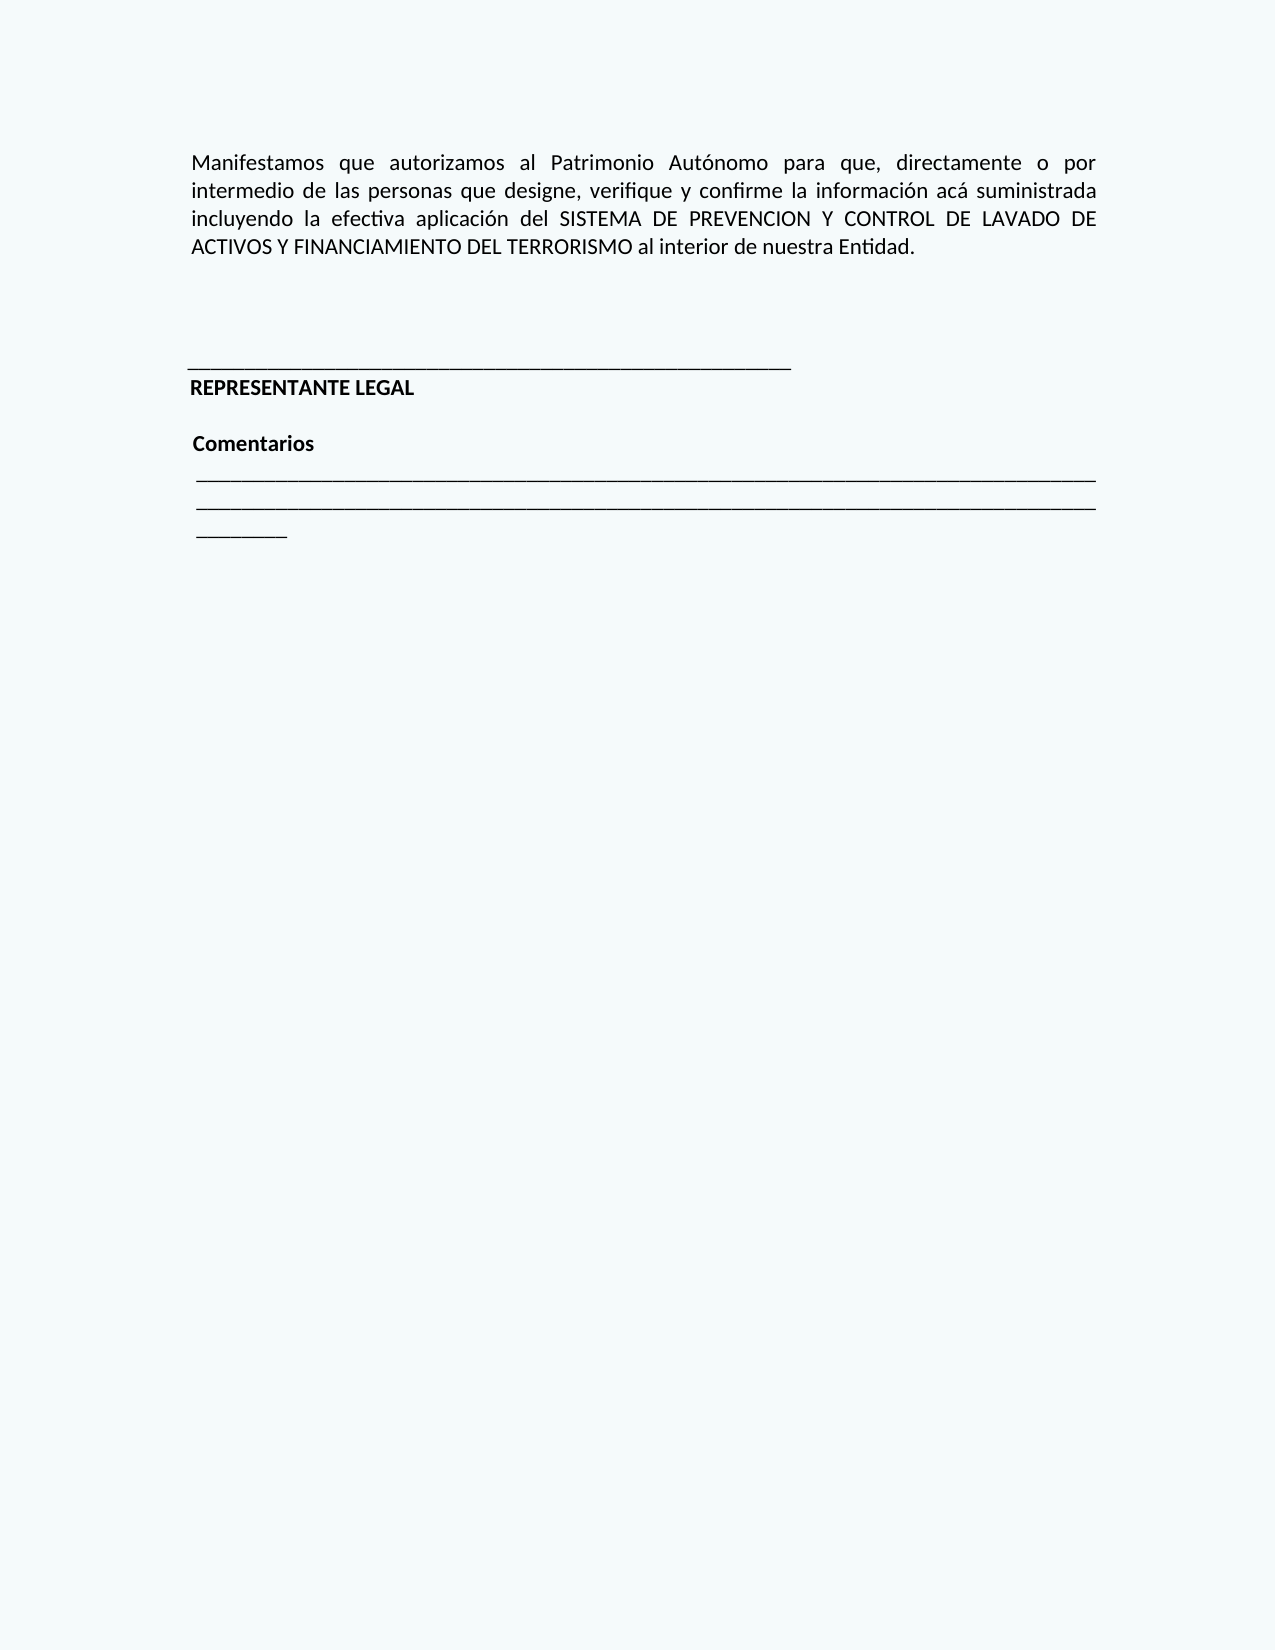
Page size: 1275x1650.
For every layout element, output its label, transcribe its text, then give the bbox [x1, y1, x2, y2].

text Comentarios ______________________________________________________________________________________________________________________________________________________________________ [177, 429, 1098, 542]
text Manifestamos que autorizamos al Patrimonio Autónomo para que, directamente o por intermedio de las personas que designe, verifique y confirme la información acá suministrada incluyendo la efectiva aplicación del SISTEMA DE PREVENCION Y CONTROL DE LAVADO DE ACTIVOS Y FINANCIAMIENTO DEL TERRORISMO al interior de nuestra Entidad. [191, 148, 1098, 260]
text _____________________________________________________ [177, 345, 1098, 373]
text REPRESENTANTE LEGAL [190, 373, 1098, 401]
